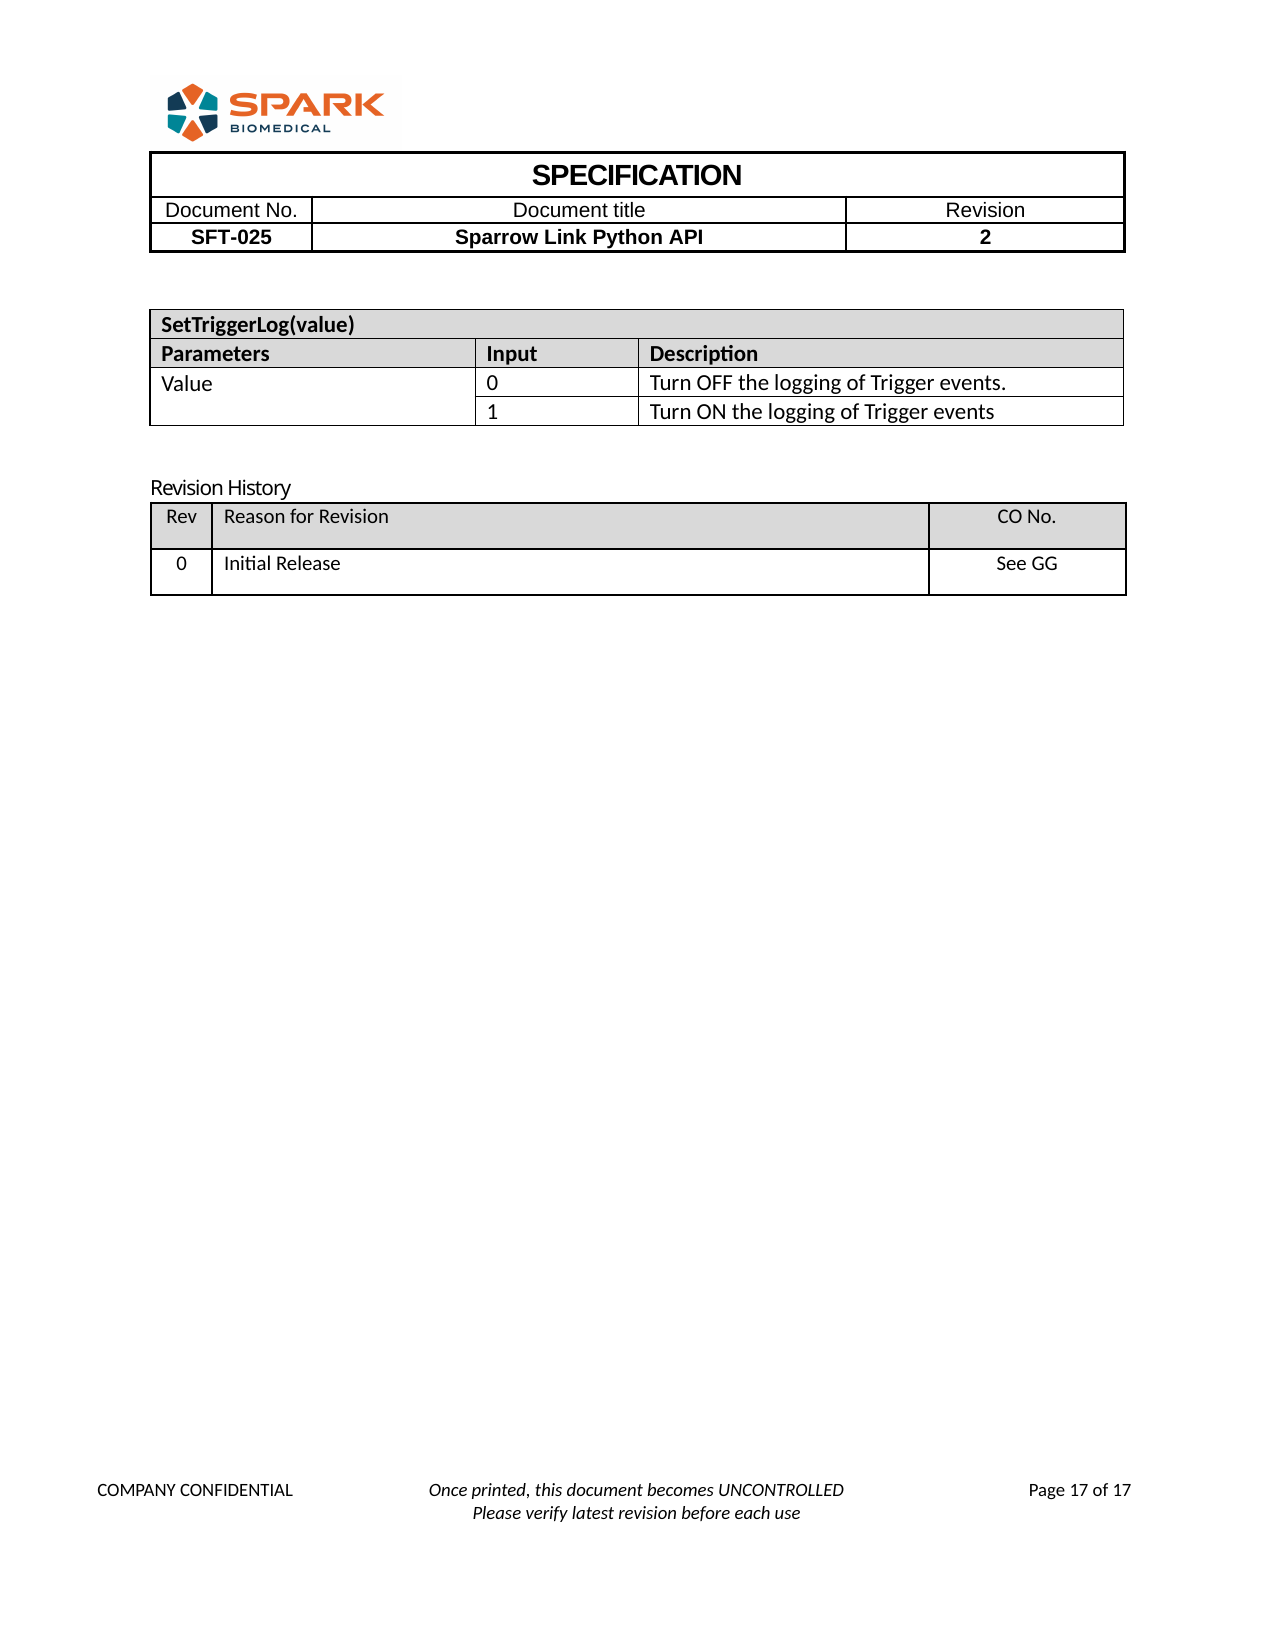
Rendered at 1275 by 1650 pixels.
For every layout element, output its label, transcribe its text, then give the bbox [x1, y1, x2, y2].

table_cell Parameters [151, 339, 475, 367]
table_cell See GG [930, 550, 1125, 594]
table_header CO No. [930, 504, 1125, 548]
table_cell Turn ON the logging of Trigger events [639, 397, 1123, 425]
table_cell 0 [476, 368, 638, 396]
table_cell 1 [476, 397, 638, 425]
table_header Reason for Revision [213, 504, 928, 548]
table_header SetTriggerLog(value) [151, 310, 1123, 338]
table_cell Value [151, 368, 475, 425]
table_cell Input [476, 339, 638, 367]
table_cell 0 [152, 550, 211, 594]
table_cell Initial Release [213, 550, 928, 594]
picture [150, 75, 402, 151]
table_cell Turn OFF the logging of Trigger events. [639, 368, 1123, 396]
table_header Rev [152, 504, 211, 548]
table_cell Description [639, 339, 1123, 367]
title Revision History [150, 473, 1125, 502]
